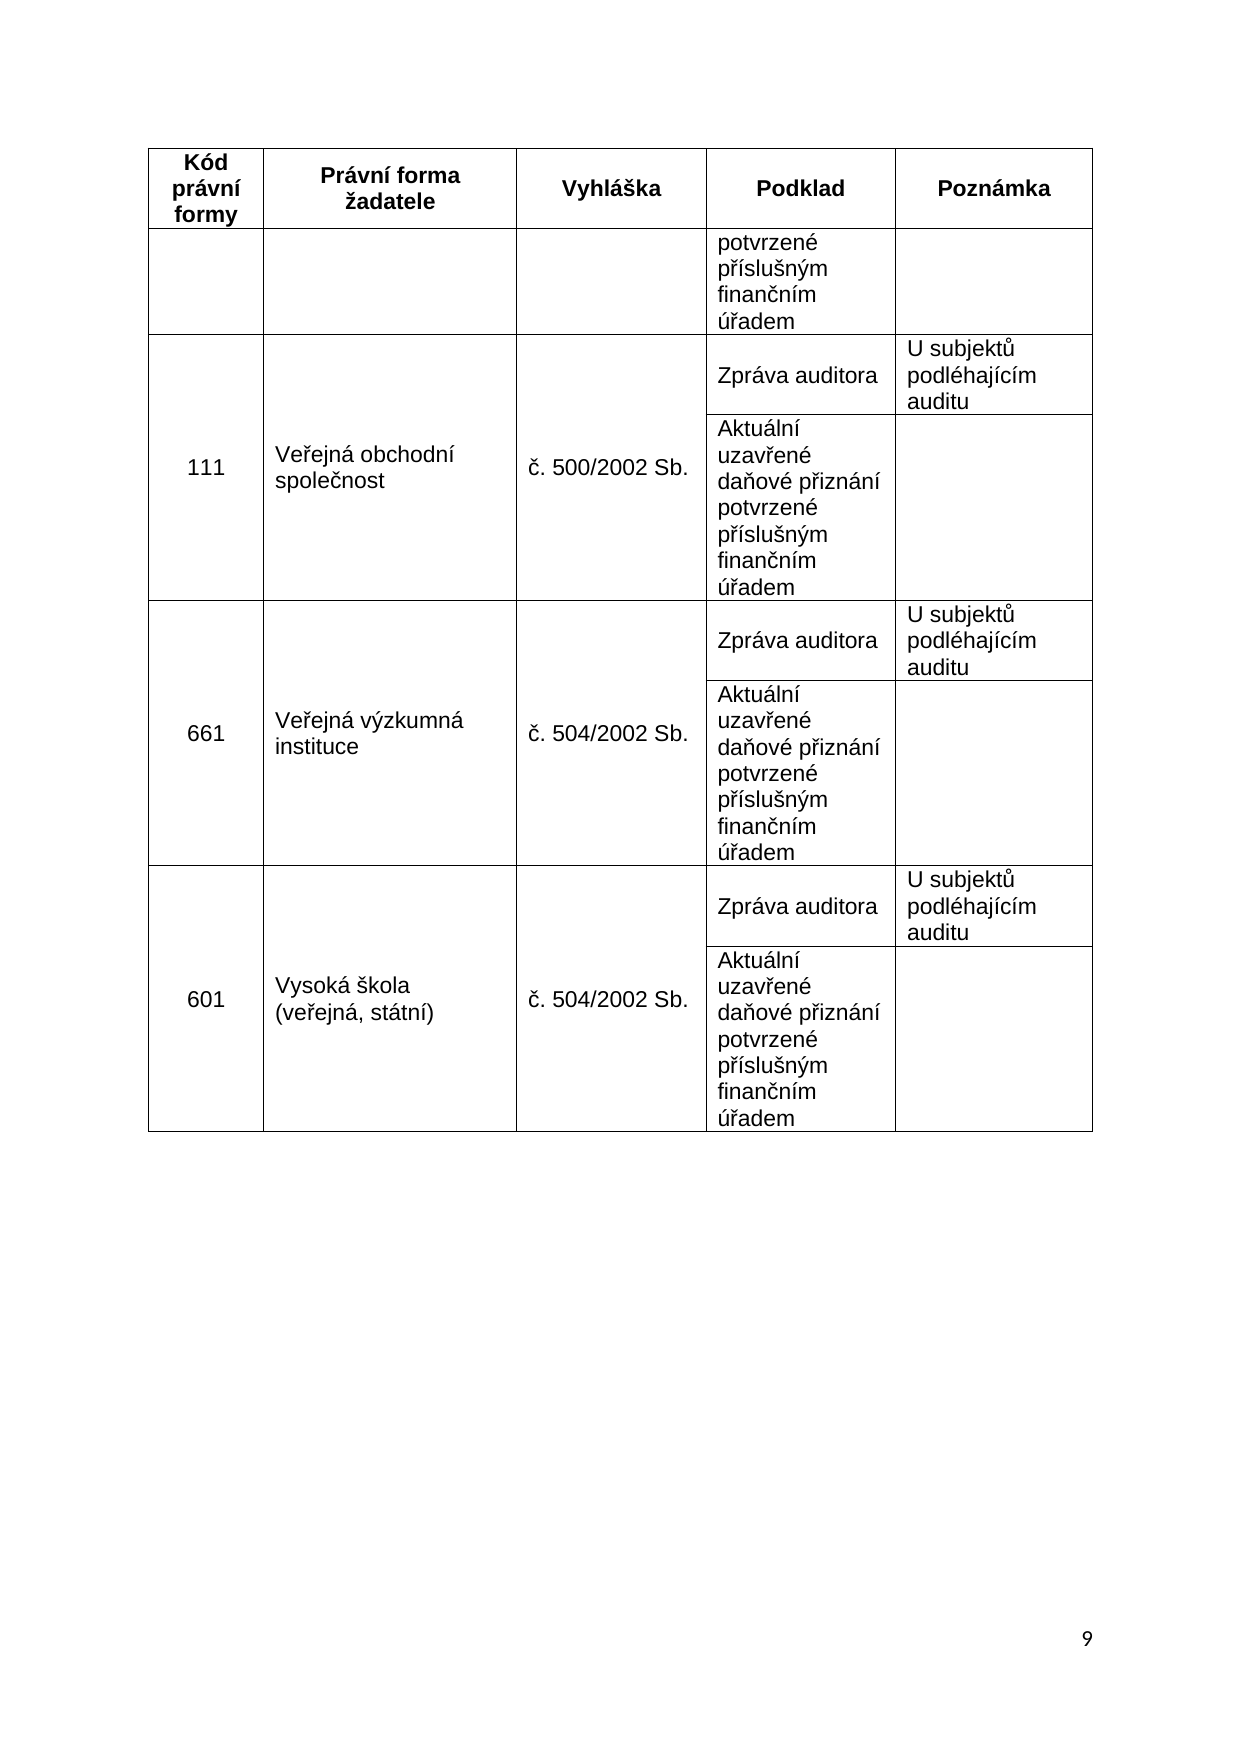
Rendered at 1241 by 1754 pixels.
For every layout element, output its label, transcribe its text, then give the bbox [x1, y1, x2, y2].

table_cell Veřejná obchodní společnost [264, 335, 516, 600]
table_cell č. 504/2002 Sb. [517, 866, 706, 1131]
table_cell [707, 229, 895, 334]
table_cell Zpráva auditora [707, 866, 895, 946]
table_cell U subjektů podléhajícím auditu [896, 335, 1092, 414]
table_cell č. 500/2002 Sb. [517, 335, 706, 600]
table_cell Aktuální uzavřené daňové přiznání potvrzené příslušným finančním úřadem [707, 681, 895, 865]
table_cell [896, 947, 1092, 1131]
table_cell U subjektů podléhajícím auditu [896, 866, 1092, 946]
table_header Právní forma žadatele [264, 149, 516, 228]
table_cell Aktuální uzavřené daňové přiznání potvrzené příslušným finančním úřadem [707, 415, 895, 600]
table_cell Vysoká škola (veřejná, státní) [264, 866, 516, 1131]
table_header Poznámka [896, 149, 1092, 228]
table_cell 601 [149, 866, 263, 1131]
table_cell [896, 681, 1092, 865]
table_cell [896, 415, 1092, 600]
table_cell 661 [149, 601, 263, 865]
table_cell Veřejná výzkumná instituce [264, 601, 516, 865]
table_header Kód právní formy [149, 149, 263, 228]
table_header Vyhláška [517, 149, 706, 228]
table_cell 111 [149, 335, 263, 600]
table_cell U subjektů podléhajícím auditu [896, 601, 1092, 680]
table_cell [896, 229, 1092, 334]
table_cell Zpráva auditora [707, 335, 895, 414]
table_header Podklad [707, 149, 895, 228]
table_cell Aktuální uzavřené daňové přiznání potvrzené příslušným finančním úřadem [707, 947, 895, 1131]
table_cell Zpráva auditora [707, 601, 895, 680]
table_cell č. 504/2002 Sb. [517, 601, 706, 865]
